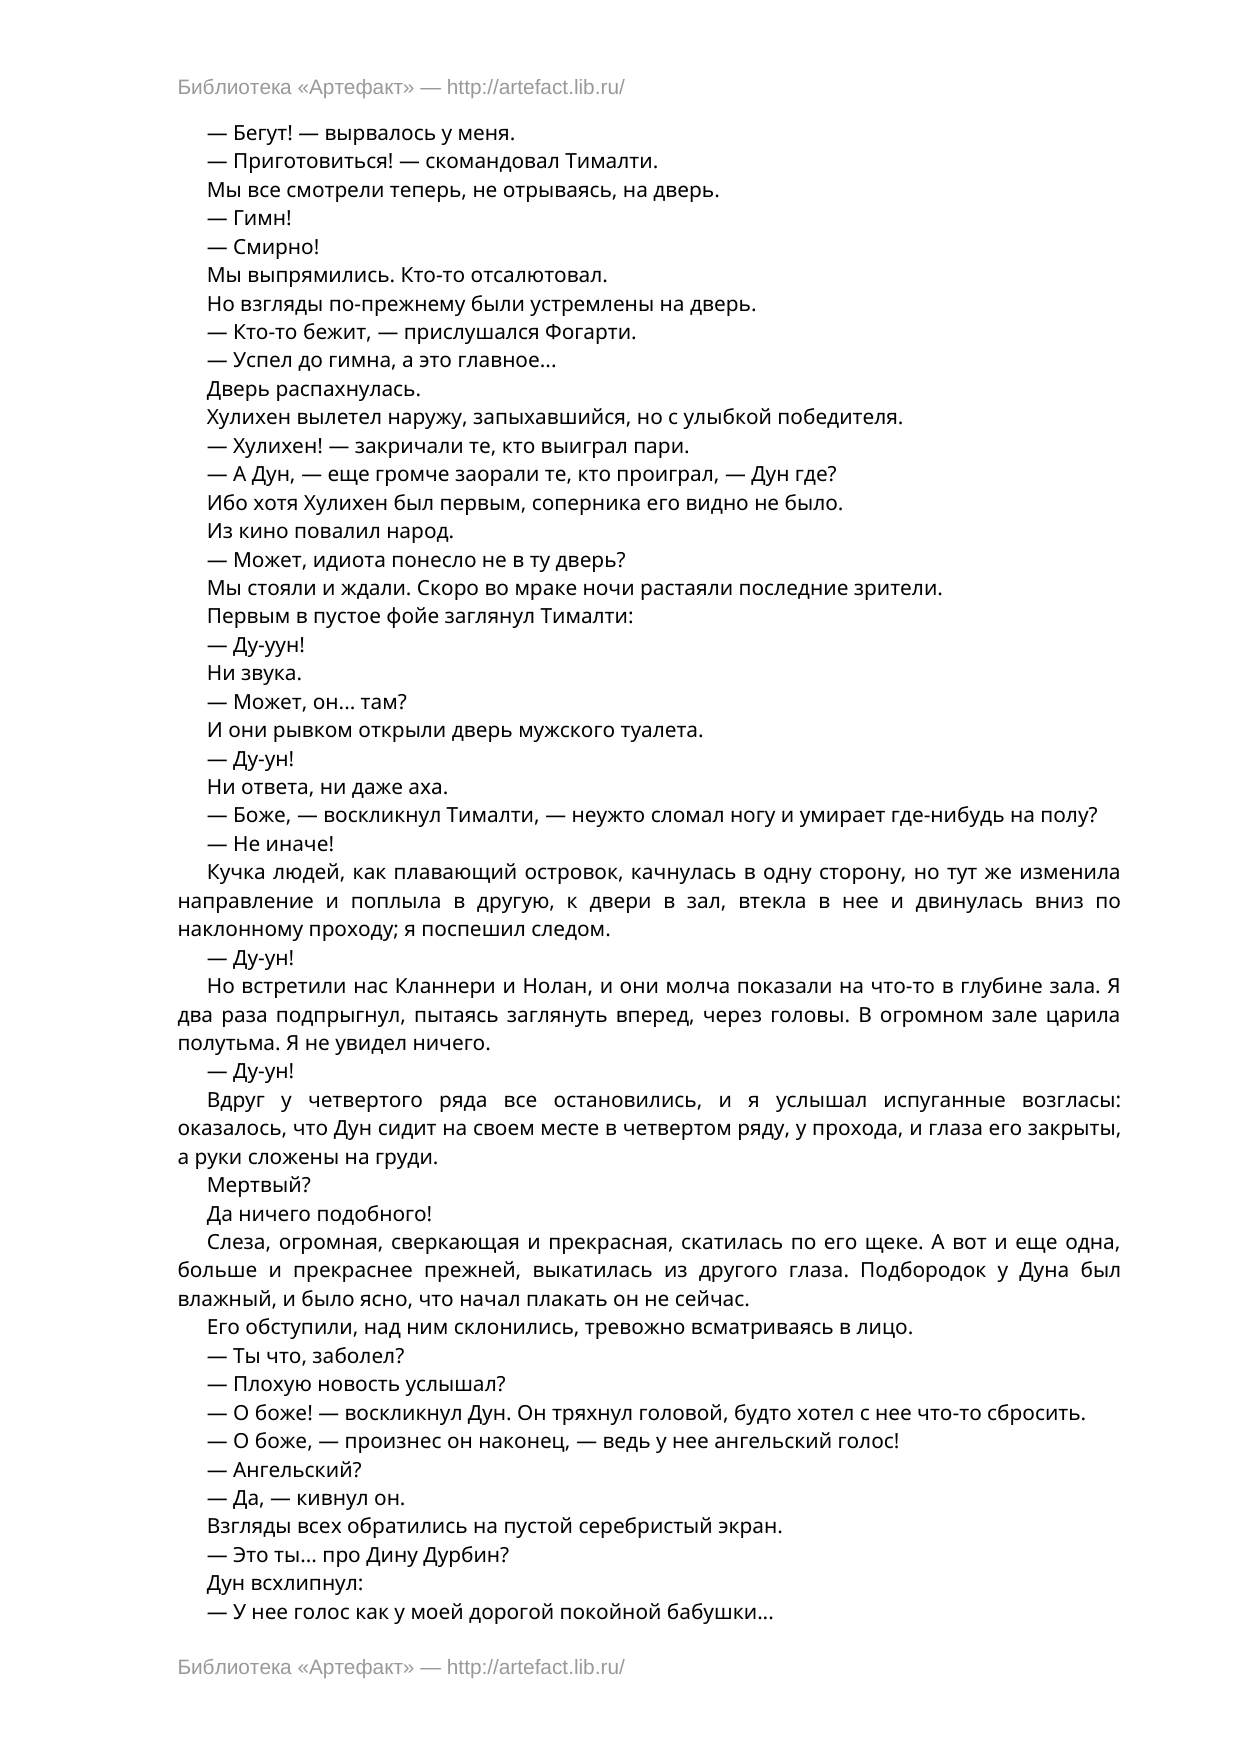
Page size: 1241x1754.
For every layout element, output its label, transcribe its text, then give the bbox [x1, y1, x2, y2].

text — Ты что, заболел? [177, 1341, 1122, 1369]
text — О боже, — произнес он наконец, — ведь у нее ангельский голос! [177, 1426, 1122, 1455]
text Да ничего подобного! [177, 1199, 1122, 1227]
text Ни звука. [177, 658, 1122, 687]
text Хулихен вылетел наружу, запыхавшийся, но с улыбкой победителя. [177, 402, 1122, 431]
text — Ду-уун! [177, 630, 1122, 658]
text Но встретили нас Кланнери и Нолан, и они молча показали на что-то в глубине зала. Я два раза подпрыгнул, пытаясь заглянуть вперед, через головы. В огромном зале царила полутьма. Я не увидел ничего. [177, 971, 1122, 1057]
text Мы стояли и ждали. Скоро во мраке ночи растаяли последние зрители. [177, 573, 1122, 602]
text Ибо хотя Хулихен был первым, соперника его видно не было. [177, 488, 1122, 516]
text Его обступили, над ним склонились, тревожно всматриваясь в лицо. [177, 1312, 1122, 1341]
text — Ду-ун! [177, 744, 1122, 772]
text Вдруг у четвертого ряда все остановились, и я услышал испуганные возгласы: оказалось, что Дун сидит на своем месте в четвертом ряду, у прохода, и глаза его закрыты, а руки сложены на груди. [177, 1085, 1122, 1170]
text Дверь распахнулась. [177, 374, 1122, 402]
text — Плохую новость услышал? [177, 1369, 1122, 1398]
text — Ду-ун! [177, 943, 1122, 971]
text — У нее голос как у моей дорогой покойной бабушки... [177, 1597, 1122, 1625]
text — Ангельский? [177, 1455, 1122, 1483]
text Ни ответа, ни даже аха. [177, 772, 1122, 801]
text — Приготовиться! — скомандовал Тималти. [177, 147, 1122, 175]
text И они рывком открыли дверь мужского туалета. [177, 715, 1122, 744]
text Но взгляды по-прежнему были устремлены на дверь. [177, 289, 1122, 317]
text — Может, он... там? [177, 687, 1122, 715]
text — А Дун, — еще громче заорали те, кто проиграл, — Дун где? [177, 459, 1122, 488]
text — Кто-то бежит, — прислушался Фогарти. [177, 317, 1122, 346]
text Мы все смотрели теперь, не отрываясь, на дверь. [177, 175, 1122, 203]
text — Да, — кивнул он. [177, 1483, 1122, 1512]
text Дун всхлипнул: [177, 1568, 1122, 1597]
text — Бегут! — вырвалось у меня. [177, 118, 1122, 147]
text Мертвый? [177, 1170, 1122, 1199]
text Первым в пустое фойе заглянул Тималти: [177, 602, 1122, 630]
text — Хулихен! — закричали те, кто выиграл пари. [177, 431, 1122, 459]
text Кучка людей, как плавающий островок, качнулась в одну сторону, но тут же изменила направление и поплыла в другую, к двери в зал, втекла в нее и двинулась вниз по наклонному проходу; я поспешил следом. [177, 857, 1122, 943]
text — Гимн! [177, 203, 1122, 232]
text Из кино повалил народ. [177, 516, 1122, 545]
text Мы выпрямились. Кто-то отсалютовал. [177, 260, 1122, 289]
text — Ду-ун! [177, 1057, 1122, 1085]
text — Успел до гимна, а это главное... [177, 346, 1122, 374]
text — Может, идиота понесло не в ту дверь? [177, 545, 1122, 573]
text — Смирно! [177, 232, 1122, 260]
text Слеза, огромная, сверкающая и прекрасная, скатилась по его щеке. А вот и еще одна, больше и прекраснее прежней, выкатилась из другого глаза. Подбородок у Дуна был влажный, и было ясно, что начал плакать он не сейчас. [177, 1227, 1122, 1312]
text Взгляды всех обратились на пустой серебристый экран. [177, 1512, 1122, 1540]
text — Это ты... про Дину Дурбин? [177, 1540, 1122, 1568]
text — О боже! — воскликнул Дун. Он тряхнул головой, будто хотел с нее что-то сбросить. [177, 1398, 1122, 1426]
text — Не иначе! [177, 829, 1122, 857]
text — Боже, — воскликнул Тималти, — неужто сломал ногу и умирает где-нибудь на полу? [177, 801, 1122, 829]
